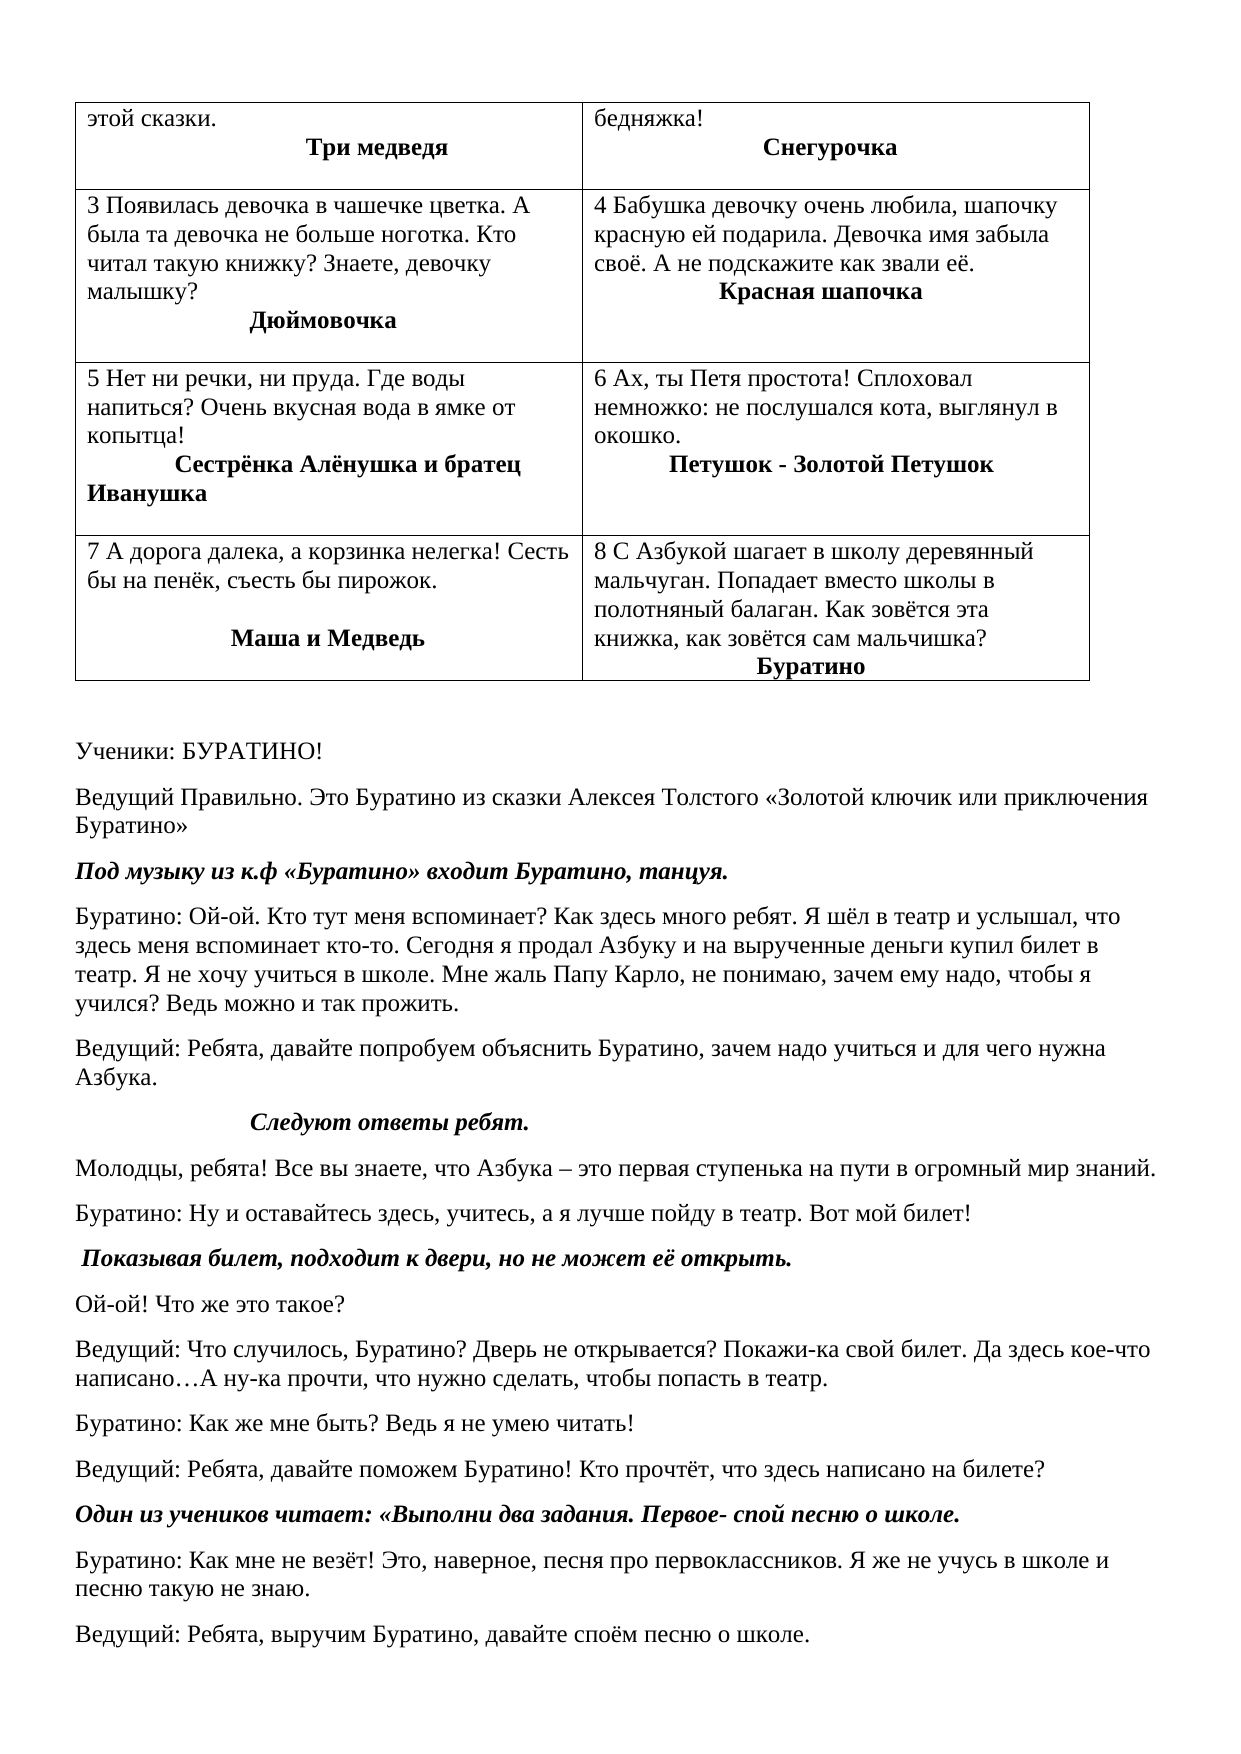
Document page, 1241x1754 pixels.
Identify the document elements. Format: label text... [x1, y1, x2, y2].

text Ведущий: Что случилось, Буратино? Дверь не открывается? Покажи-ка свой билет. Да здесь кое-что написано…А ну-ка прочти, что нужно сделать, чтобы попасть в театр. [75, 1334, 1165, 1392]
text Ой-ой! Что же это такое? [75, 1289, 1165, 1318]
text Ведущий: Ребята, давайте попробуем объяснить Буратино, зачем надо учиться и для чего нужна Азбука. [75, 1033, 1165, 1091]
text Следуют ответы ребят. [75, 1107, 1165, 1136]
text Показывая билет, подходит к двери, но не может её открыть. [75, 1243, 1165, 1272]
text Буратино: Ну и оставайтесь здесь, учитесь, а я лучше пойду в театр. Вот мой билет! [75, 1198, 1165, 1227]
text Ведущий: Ребята, выручим Буратино, давайте споём песню о школе. [75, 1619, 1165, 1648]
table_cell 6 Ах, ты Петя простота! Сплоховал немножко: не послушался кота, выглянул в окошко. Петушок - Золотой Петушок [583, 363, 1089, 535]
text Буратино: Ой-ой. Кто тут меня вспоминает? Как здесь много ребят. Я шёл в театр и услышал, что здесь меня вспоминает кто-то. Сегодня я продал Азбуку и на вырученные деньги купил билет в театр. Я не хочу учиться в школе. Мне жаль Папу Карло, не понимаю, зачем ему надо, чтобы я учился? Ведь можно и так прожить. [75, 901, 1165, 1016]
text Один из учеников читает: «Выполни два задания. Первое- спой песню о школе. [75, 1499, 1165, 1528]
text Под музыку из к.ф «Буратино» входит Буратино, танцуя. [75, 856, 1165, 885]
table_cell 8 С Азбукой шагает в школу деревянный мальчуган. Попадает вместо школы в полотняный балаган. Как зовётся эта книжка, как зовётся сам мальчишка? Буратино [583, 536, 1089, 680]
text Молодцы, ребята! Все вы знаете, что Азбука – это первая ступенька на пути в огромный мир знаний. [75, 1153, 1165, 1181]
table_cell 5 Нет ни речки, ни пруда. Где воды напиться? Очень вкусная вода в ямке от копытца! Сестрёнка Алёнушка и братец Иванушка [76, 363, 582, 535]
table_cell 7 А дорога далека, а корзинка нелегка! Сесть бы на пенёк, съесть бы пирожок. Маша и Медведь [76, 536, 582, 680]
table_cell 4 Бабушка девочку очень любила, шапочку красную ей подарила. Девочка имя забыла своё. А не подскажите как звали её. Красная шапочка [583, 190, 1089, 362]
text Ведущий: Ребята, давайте поможем Буратино! Кто прочтёт, что здесь написано на билете? [75, 1454, 1165, 1483]
text Ведущий Правильно. Это Буратино из сказки Алексея Толстого «Золотой ключик или приключения Буратино» [75, 782, 1165, 839]
text Буратино: Как же мне быть? Ведь я не умею читать! [75, 1408, 1165, 1437]
table_cell 3 Появилась девочка в чашечке цветка. А была та девочка не больше ноготка. Кто читал такую книжку? Знаете, девочку малышку? Дюймовочка [76, 190, 582, 362]
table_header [76, 103, 582, 189]
text Ученики: БУРАТИНО! [75, 736, 1165, 765]
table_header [583, 103, 1089, 189]
text Буратино: Как мне не везёт! Это, наверное, песня про первоклассников. Я же не учусь в школе и песню такую не знаю. [75, 1545, 1165, 1602]
